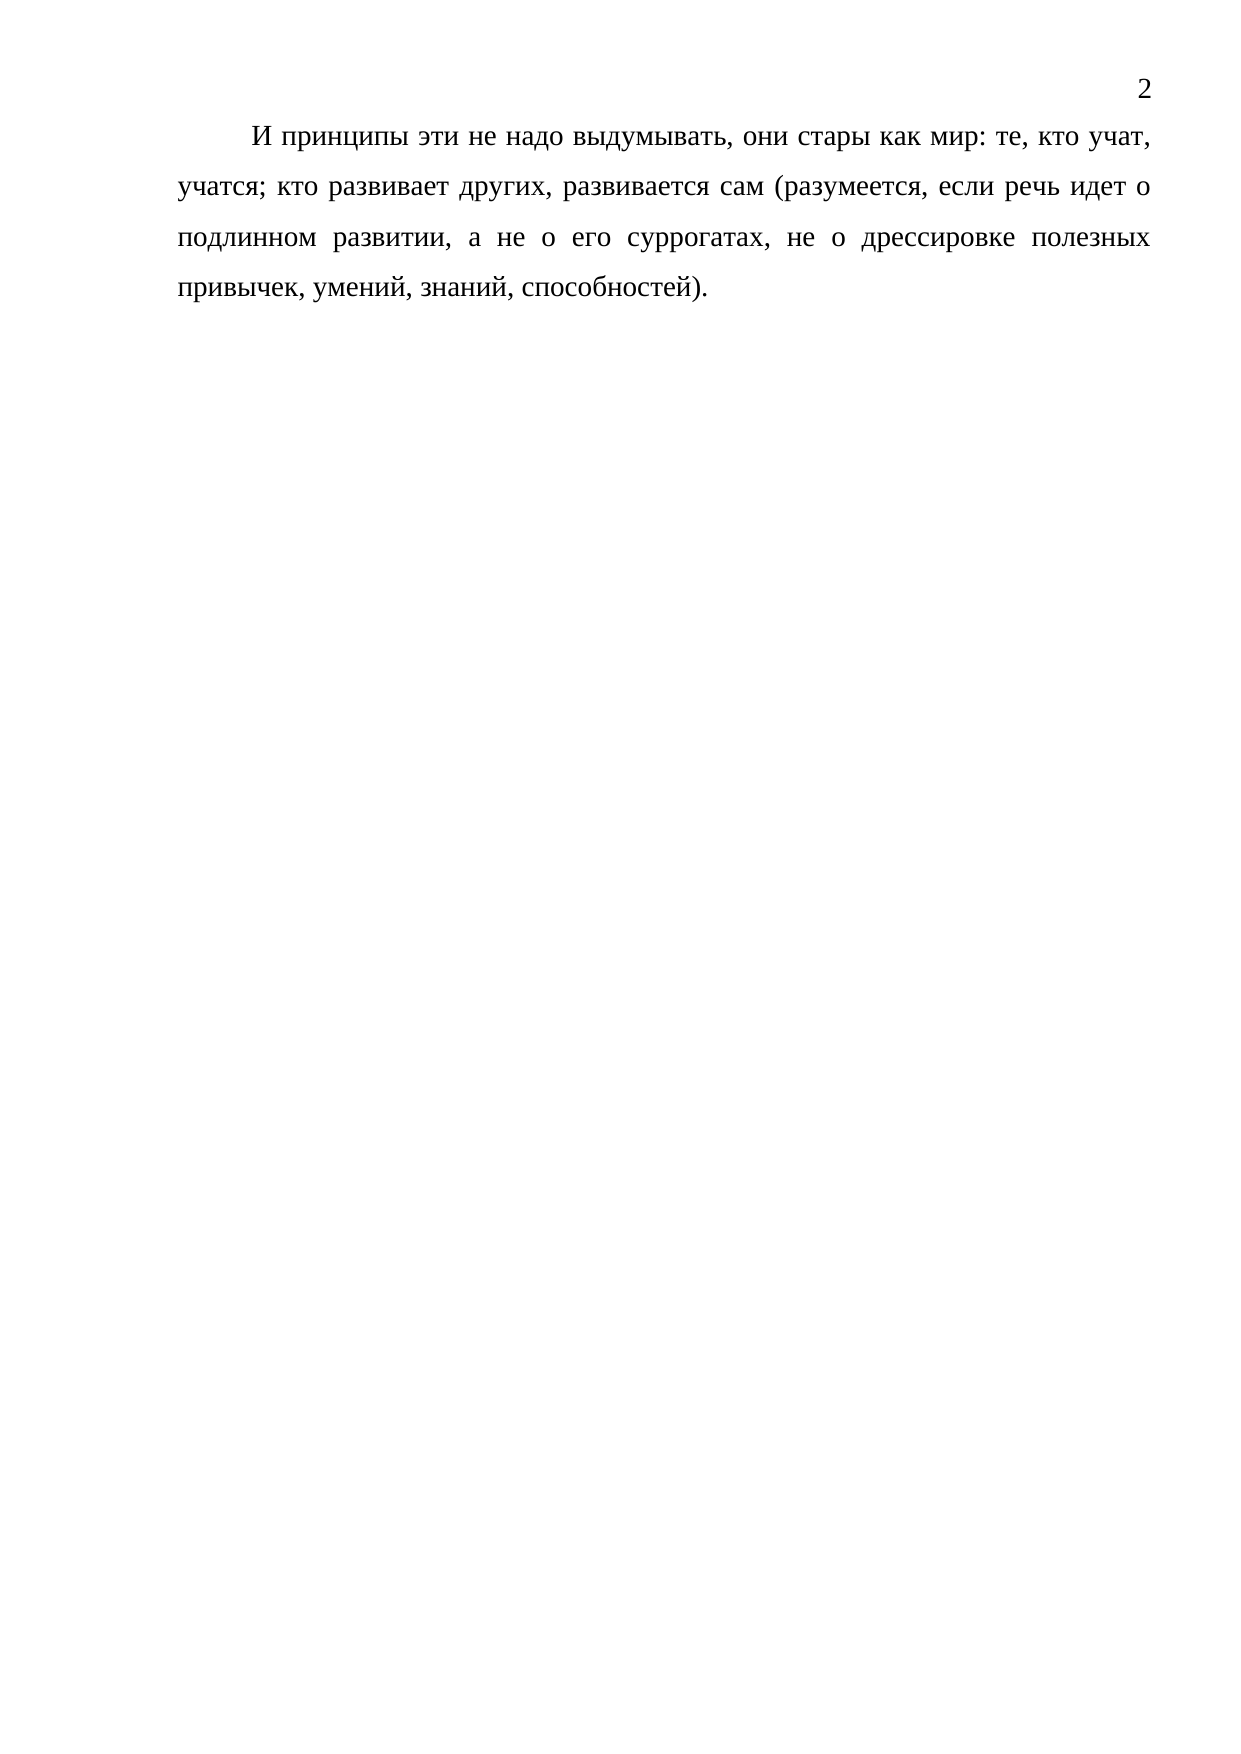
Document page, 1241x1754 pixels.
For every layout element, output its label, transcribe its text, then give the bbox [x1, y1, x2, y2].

text И принципы эти не надо выдумывать, они стары как мир: те, кто учат, учатся; кто развивает других, развивается сам (разумеется, если речь идет о подлинном развитии, а не о его суррогатах, не о дрессировке полезных привычек, умений, знаний, способностей). [177, 118, 1152, 303]
